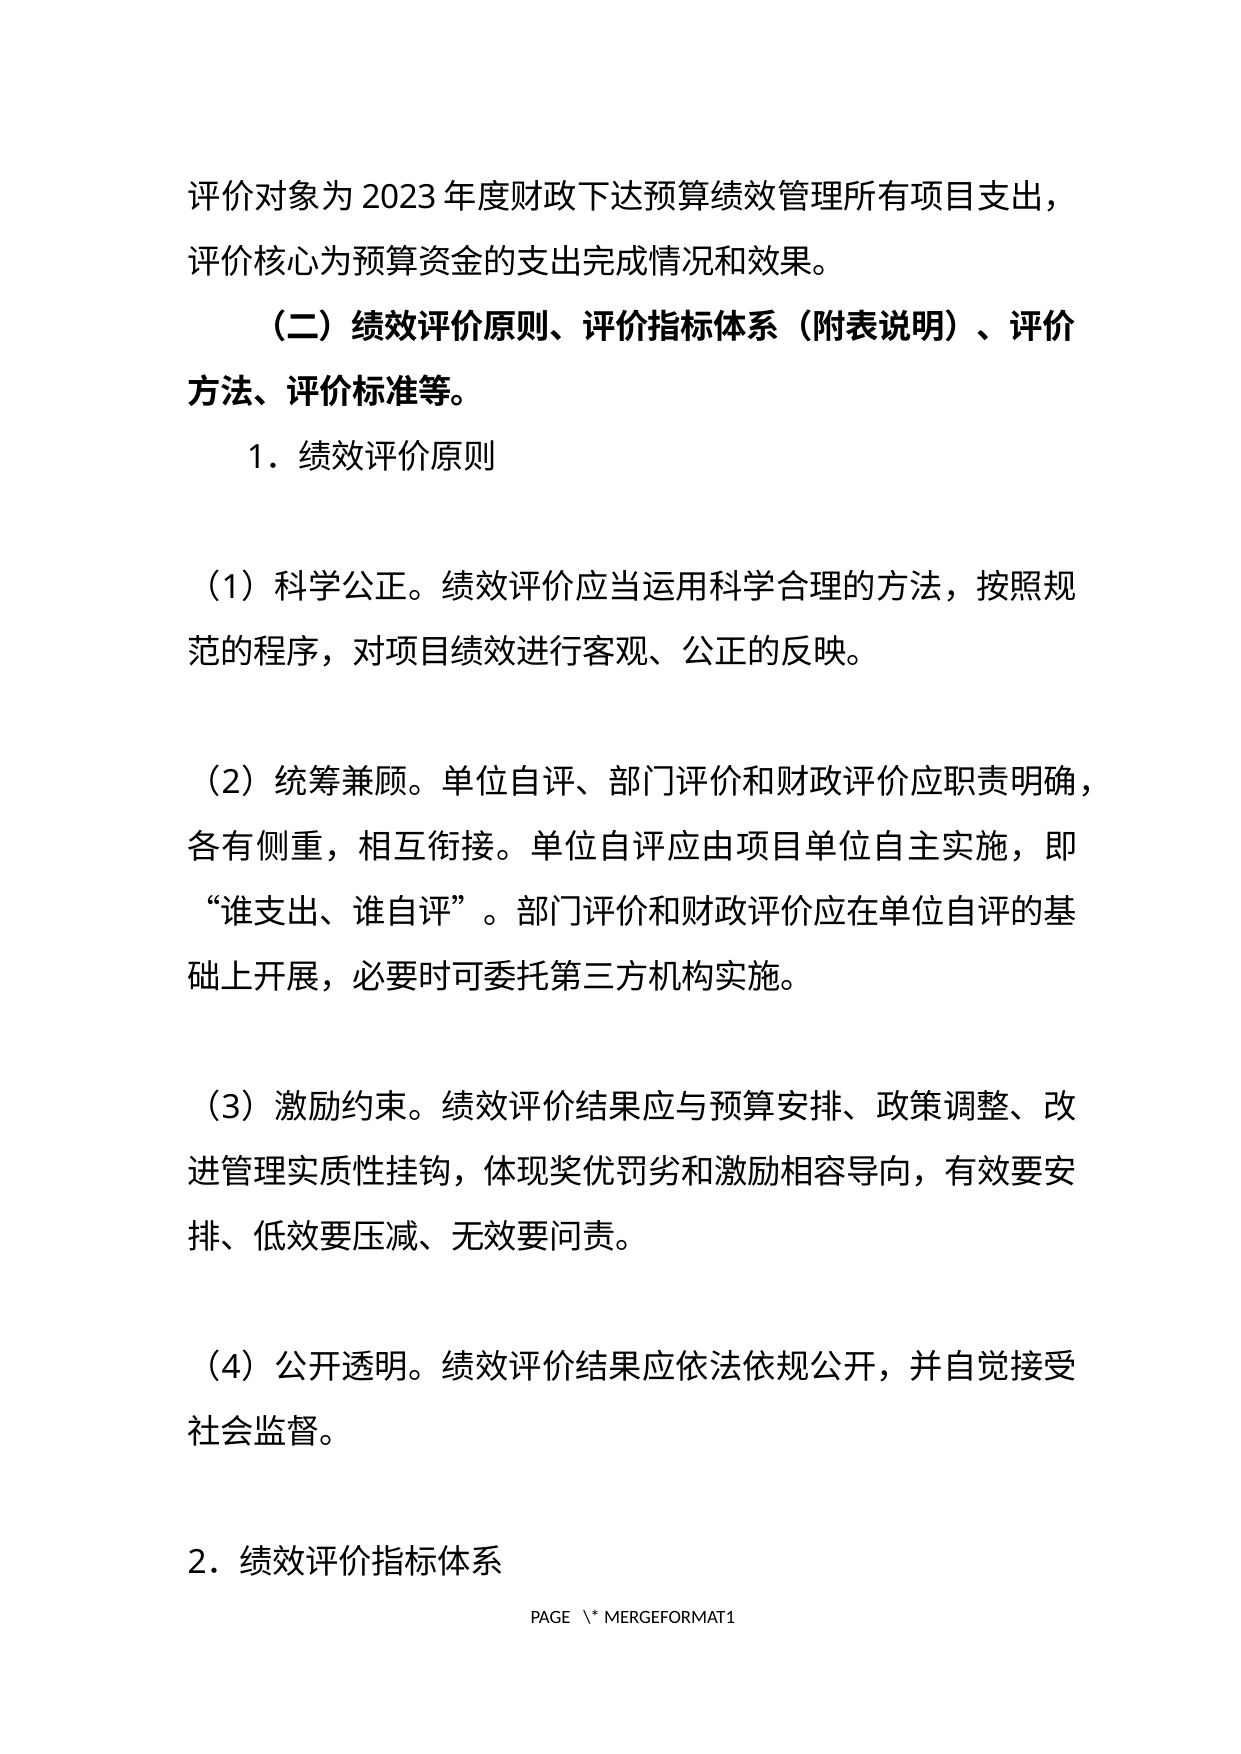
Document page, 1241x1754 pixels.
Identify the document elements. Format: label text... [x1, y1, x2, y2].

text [187, 162, 1078, 292]
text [187, 422, 1078, 1592]
text （二）绩效评价原则、评价指标体系（附表说明）、评价方法、评价标准等。 [187, 292, 1078, 422]
